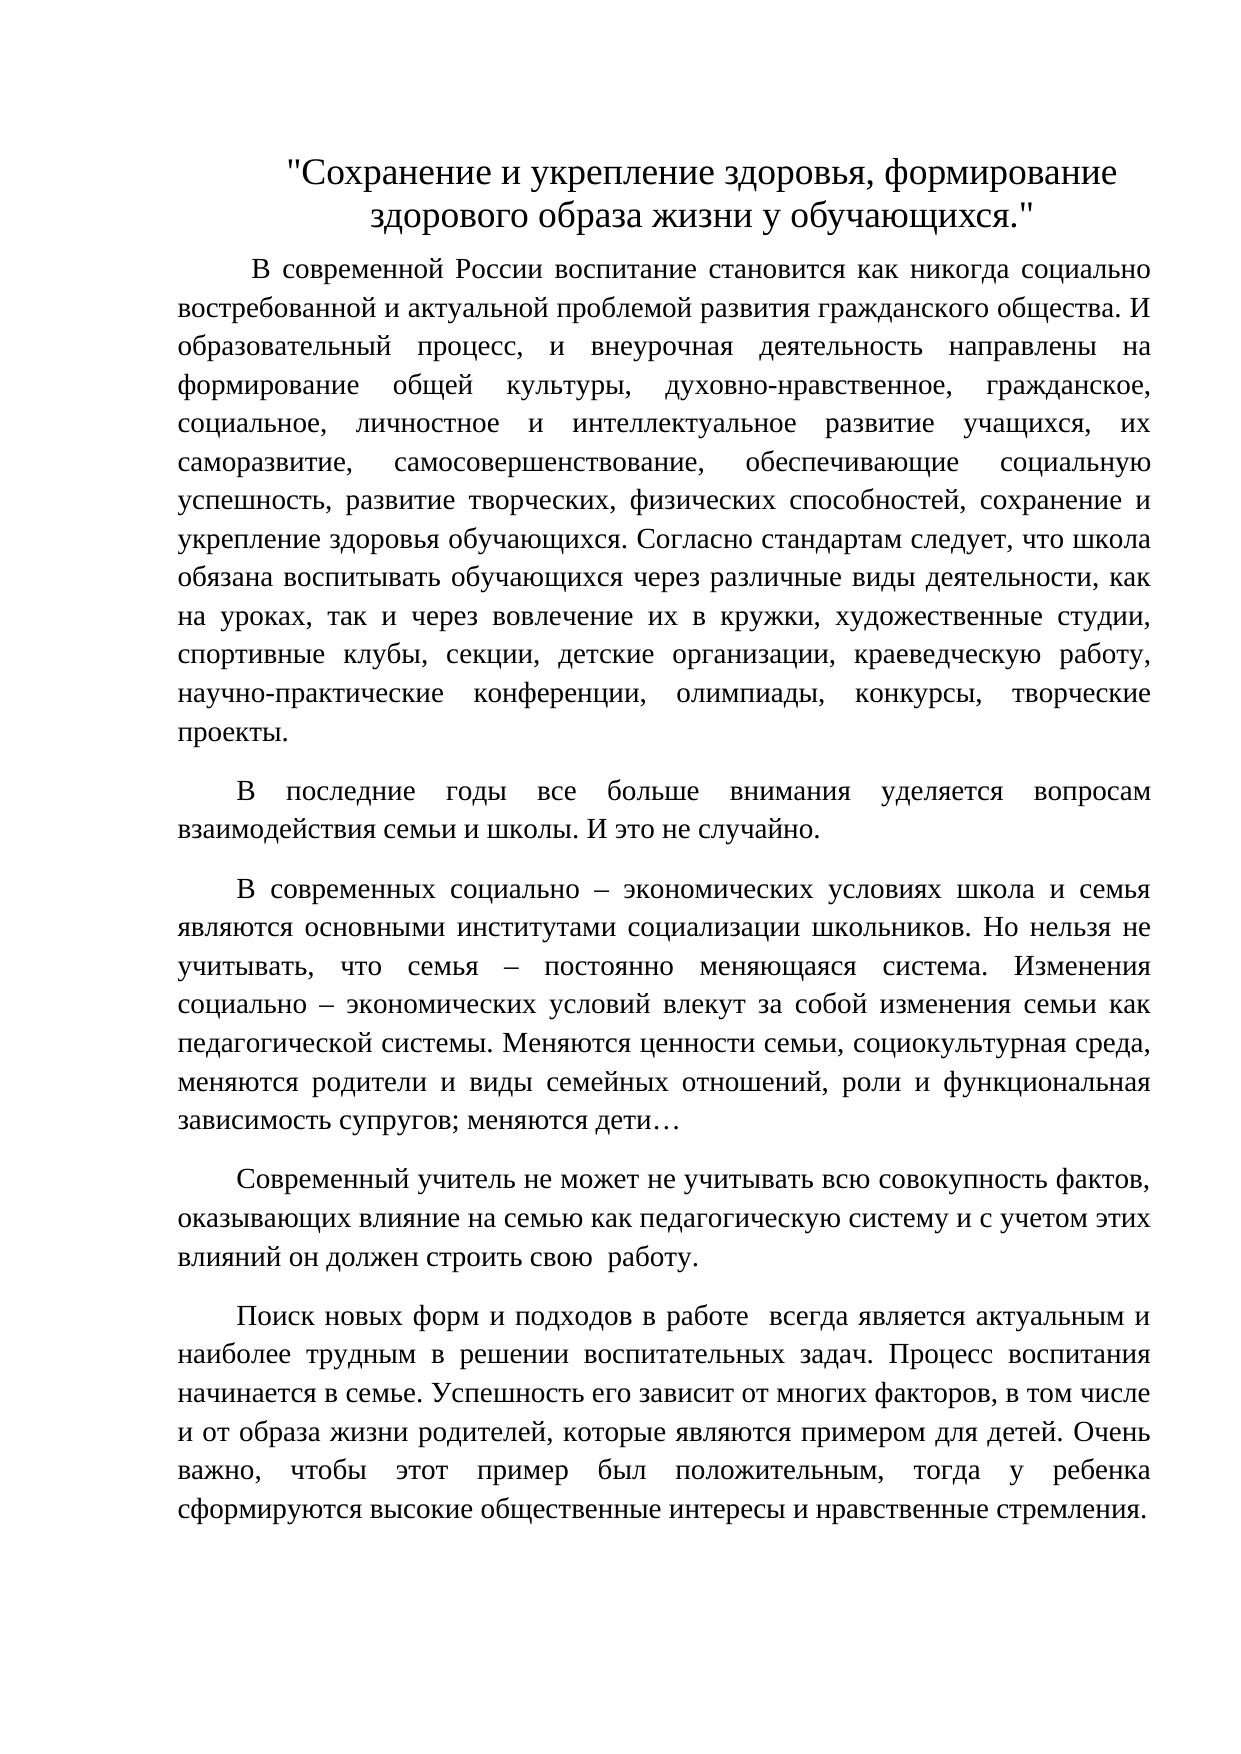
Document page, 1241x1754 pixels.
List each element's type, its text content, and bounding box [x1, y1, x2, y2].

text В современных социально – экономических условиях школа и семья являются основными институтами социализации школьников. Но нельзя не учитывать, что семья – постоянно меняющаяся система. Изменения социально – экономических условий влекут за собой изменения семьи как педагогической системы. Меняются ценности семьи, социокультурная среда, меняются родители и виды семейных отношений, роли и функциональная зависимость супругов; меняются дети… [177, 871, 1152, 1136]
text В последние годы все больше внимания уделяется вопросам взаимодействия семьи и школы. И это не случайно. [177, 773, 1152, 845]
text Современный учитель не может не учитывать всю совокупность фактов, оказывающих влияние на семью как педагогическую систему и с учетом этих влияний он должен строить свою работу. [177, 1162, 1152, 1272]
text В современной России воспитание становится как никогда социально востребованной и актуальной проблемой развития гражданского общества. И образовательный процесс, и внеурочная деятельность направлены на формирование общей культуры, духовно-нравственное, гражданское, социальное, личностное и интеллектуальное развитие учащихся, их саморазвитие, самосовершенствование, обеспечивающие социальную успешность, развитие творческих, физических способностей, сохранение и укрепление здоровья обучающихся. Согласно стандартам следует, что школа обязана воспитывать обучающихся через различные виды деятельности, как на уроках, так и через вовлечение их в кружки, художественные студии, спортивные клубы, секции, детские организации, краеведческую работу, научно-практические конференции, олимпиады, конкурсы, творческие проекты. [177, 251, 1152, 747]
text Поиск новых форм и подходов в работе всегда является актуальным и наиболее трудным в решении воспитательных задач. Процесс воспитания начинается в семье. Успешность его зависит от многих факторов, в том числе и от образа жизни родителей, которые являются примером для детей. Очень важно, чтобы этот пример был положительным, тогда у ребенка сформируются высокие общественные интересы и нравственные стремления. [177, 1298, 1152, 1524]
subtitle "Сохранение и укрепление здоровья, формирование здорового образа жизни у обучающихся." [252, 149, 1152, 236]
